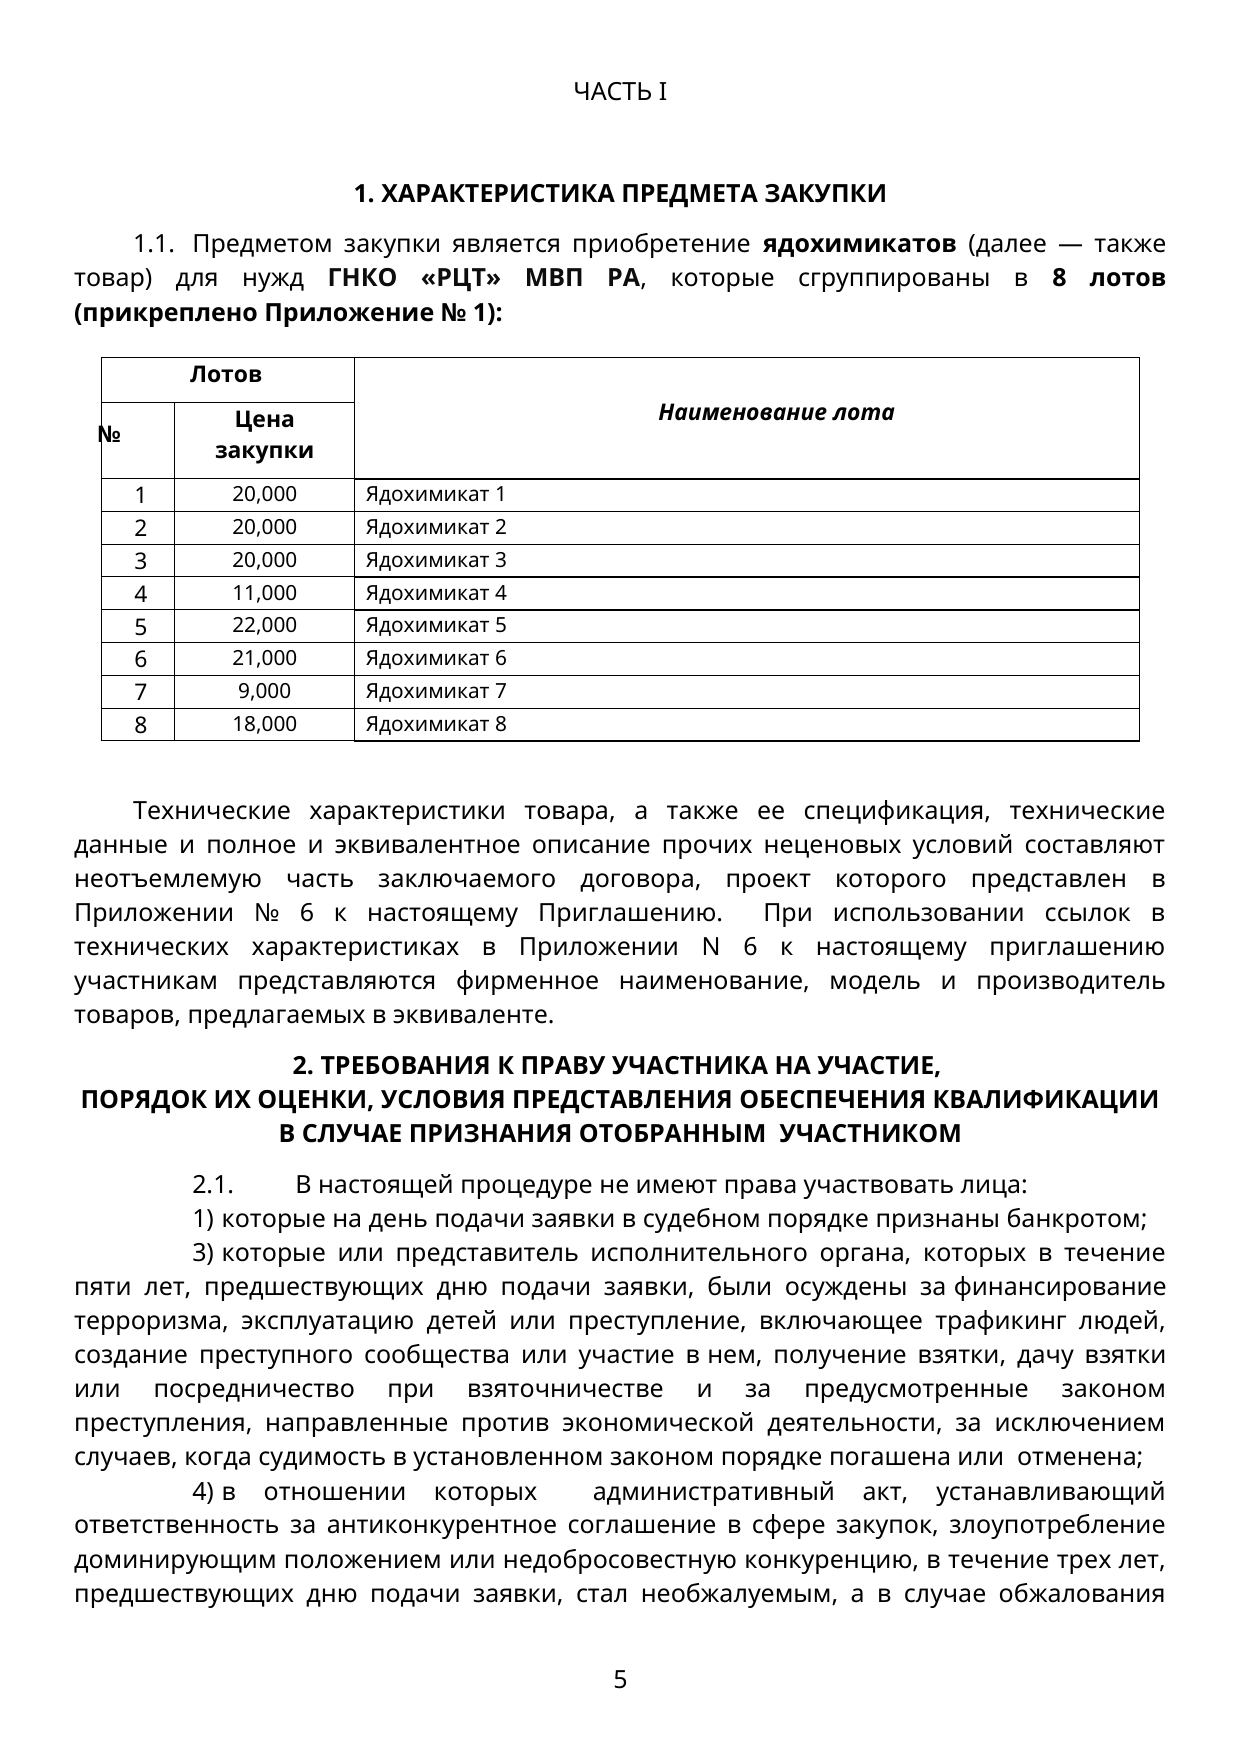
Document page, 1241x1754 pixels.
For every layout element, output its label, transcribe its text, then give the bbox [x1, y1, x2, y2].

table_cell 11,000 [175, 577, 354, 609]
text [74, 1473, 1167, 1609]
table_cell 2 [102, 512, 174, 543]
table_cell 8 [102, 709, 174, 740]
table_cell 1 [102, 479, 174, 511]
text ЧАСТЬ I [74, 74, 1167, 108]
table_cell 20,000 [175, 479, 354, 511]
table_cell 6 [102, 643, 174, 675]
table_header Наименование лота [355, 358, 1139, 478]
table_cell Ядохимикат 8 [355, 709, 1139, 740]
table_cell 7 [102, 676, 174, 707]
subtitle 1.1. Предметом закупки является приобретение ядохимикатов (далее — также товар) для нужд ГНКО «РЦТ» МВП РА, которые сгруппированы в 8 лотов (прикреплено Приложение № 1): [74, 226, 1167, 328]
table_cell Ядохимикат 3 [355, 545, 1139, 576]
text Технические характеристики товара, а также ее спецификация, технические данные и полное и эквивалентное описание прочих неценовых условий составляют неотъемлемую часть заключаемого договора, проект которого представлен в Приложении № 6 к настоящему Приглашению. При использовании ссылок в технических характеристиках в Приложении N 6 к настоящему приглашению участникам представляются фирменное наименование, модель и производитель товаров, предлагаемых в эквиваленте. [74, 793, 1167, 1031]
table_cell 9,000 [175, 676, 354, 707]
table_cell Ядохимикат 5 [355, 611, 1139, 642]
table_cell 21,000 [175, 643, 354, 675]
table_cell Ядохимикат 1 [355, 480, 1139, 511]
table_cell Ядохимикат 2 [355, 512, 1139, 543]
text 2. ТРЕБОВАНИЯ К ПРАВУ УЧАСТНИКА НА УЧАСТИЕ, ПОРЯДОК ИХ ОЦЕНКИ, УСЛОВИЯ ПРЕДСТАВЛЕНИЯ ОБЕСПЕЧЕНИЯ КВАЛИФИКАЦИИ В СЛУЧАЕ ПРИЗНАНИЯ ОТОБРАННЫМ УЧАСТНИКОМ [74, 1048, 1167, 1150]
table_cell Ядохимикат 7 [355, 676, 1139, 707]
table_cell Ядохимикат 4 [355, 578, 1139, 609]
table_cell 20,000 [175, 512, 354, 543]
text 1) которые на день подачи заявки в судебном порядке признаны банкротом; [74, 1201, 1167, 1235]
table_cell 22,000 [175, 610, 354, 642]
text 1. ХАРАКТЕРИСТИКА ПРЕДМЕТА ЗАКУПКИ [74, 175, 1167, 209]
table_cell Цена закупки [175, 403, 354, 478]
table_cell Ядохимикат 6 [355, 643, 1139, 675]
table_cell 3 [102, 545, 174, 576]
text 3) которые или представитель исполнительного органа, которых в течение пяти лет, предшествующих дню подачи заявки, были осуждены за финансирование терроризма, эксплуатацию детей или преступление, включающее трафикинг людей, создание преступного сообщества или участие в нем, получение взятки, дачу взятки или посредничество при взяточничестве и за предусмотренные законом преступления, направленные против экономической деятельности, за исключением случаев, когда судимость в установленном законом порядке погашена или отменена; [74, 1235, 1167, 1473]
table_cell 5 [102, 610, 174, 642]
text 2.1. В настоящей процедуре не имеют права участвовать лица: [74, 1167, 1167, 1201]
table_cell 20,000 [175, 545, 354, 576]
table_cell № [102, 403, 174, 478]
table_cell 4 [102, 577, 174, 609]
table_header Лотов [102, 358, 354, 402]
table_cell 18,000 [175, 709, 354, 740]
